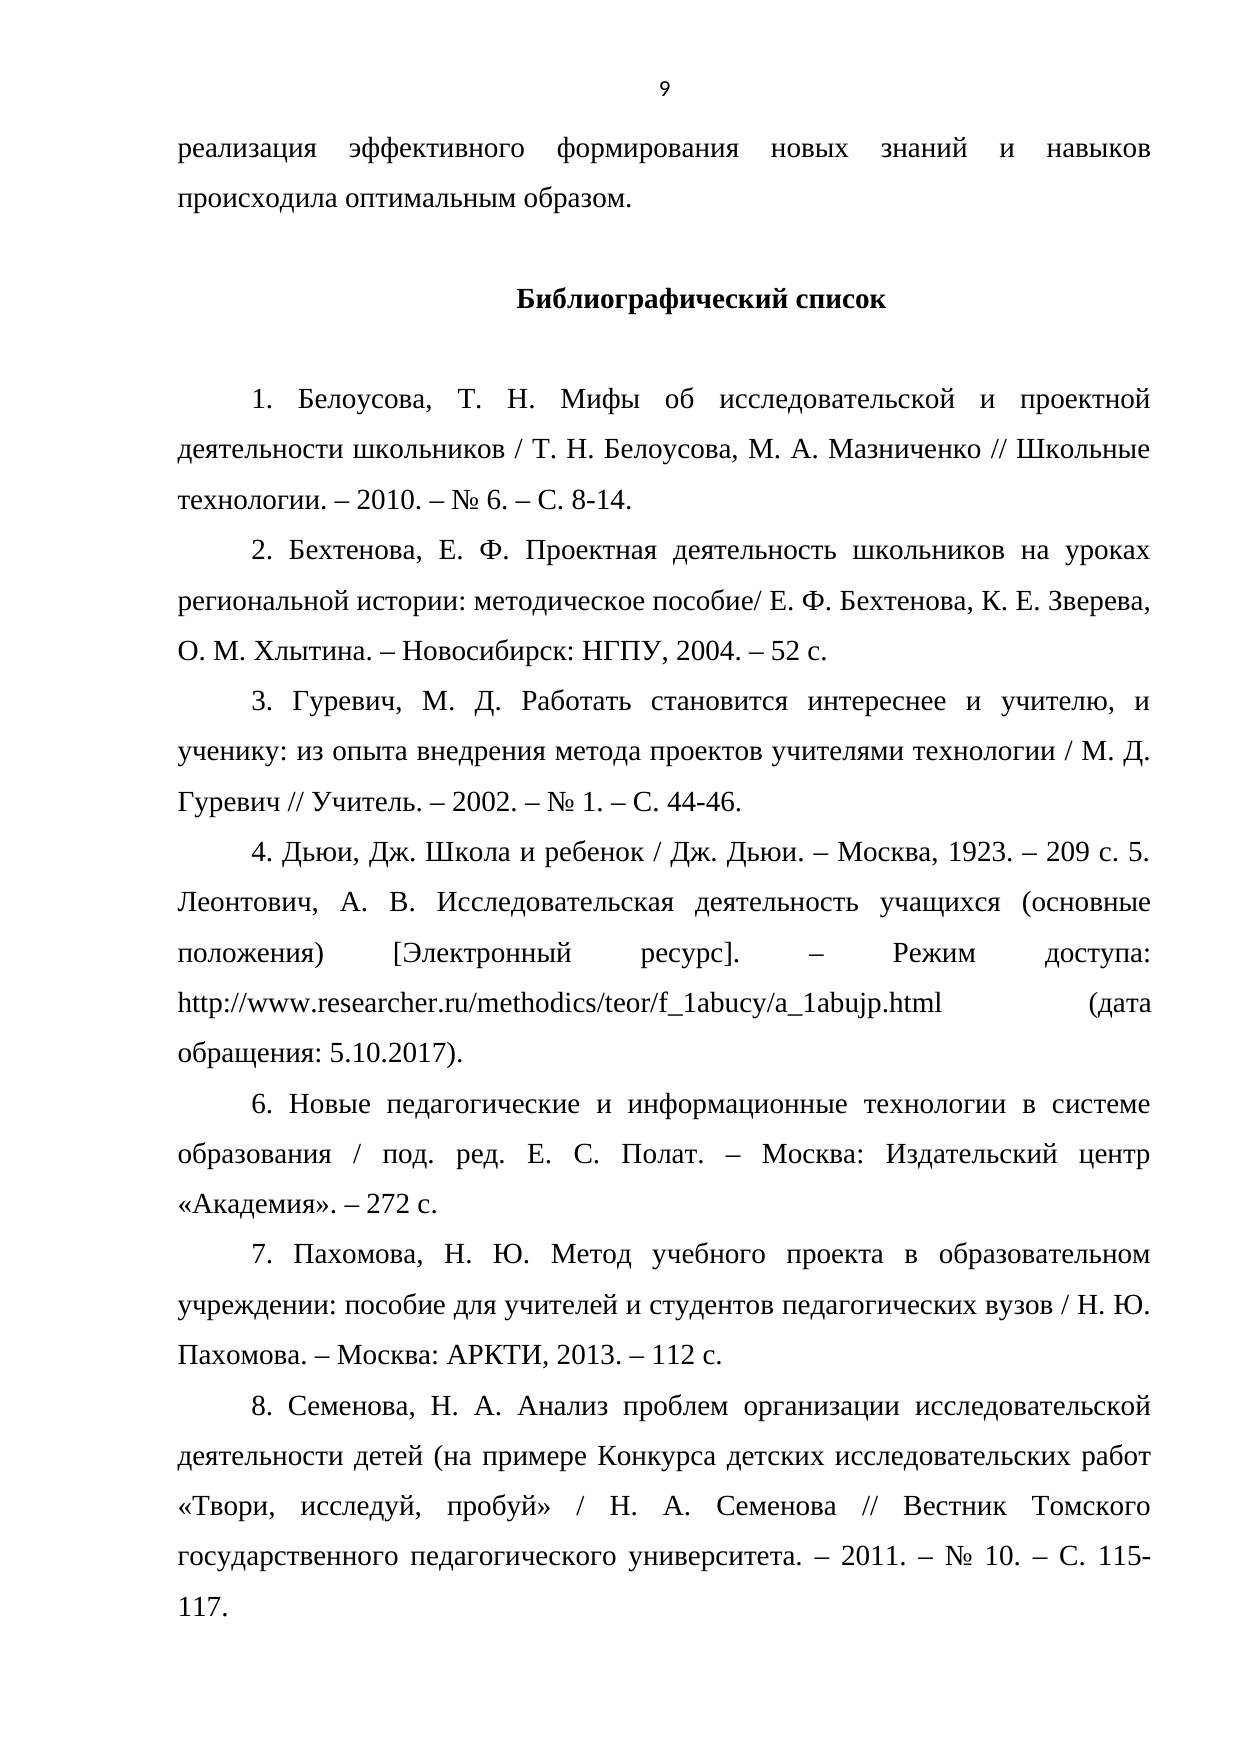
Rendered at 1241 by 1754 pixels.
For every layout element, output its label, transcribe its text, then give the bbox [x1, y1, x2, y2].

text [177, 130, 1152, 214]
text 7. Пахомова, Н. Ю. Метод учебного проекта в образовательном учреждении: пособие для учителей и студентов педагогических вузов / Н. Ю. Пахомова. – Москва: АРКТИ, 2013. – 112 с. [177, 1237, 1152, 1371]
text 6. Новые педагогические и информационные технологии в системе образования / под. ред. Е. С. Полат. – Москва: Издательский центр «Академия». – 272 с. [177, 1086, 1152, 1220]
text 3. Гуревич, М. Д. Работать становится интереснее и учителю, и ученику: из опыта внедрения метода проектов учителями технологии / М. Д. Гуревич // Учитель. – 2002. – № 1. – С. 44-46. [177, 683, 1152, 817]
text 1. Белоусова, Т. Н. Мифы об исследовательской и проектной деятельности школьников / Т. Н. Белоусова, М. А. Мазниченко // Школьные технологии. – 2010. – № 6. – С. 8-14. [177, 381, 1152, 516]
text 4. Дьюи, Дж. Школа и ребенок / Дж. Дьюи. – Москва, 1923. – 209 с. 5. Леонтович, А. В. Исследовательская деятельность учащихся (основные положения) [Электронный ресурс]. – Режим доступа: http://www.researcher.ru/methodics/teor/f_1abucy/a_1abujp.html (дата обращения: 5.10.2017). [177, 834, 1152, 1069]
text 2. Бехтенова, Е. Ф. Проектная деятельность школьников на уроках региональной истории: методическое пособие/ Е. Ф. Бехтенова, К. Е. Зверева, О. М. Хлытина. – Новосибирск: НГПУ, 2004. – 52 с. [177, 532, 1152, 666]
text Библиографический список [177, 281, 1152, 314]
text 8. Семенова, Н. А. Анализ проблем организации исследовательской деятельности детей (на примере Конкурса детских исследовательских работ «Твори, исследуй, пробуй» / Н. А. Семенова // Вестник Томского государственного педагогического университета. – 2011. – № 10. – С. 115-117. [177, 1388, 1152, 1622]
